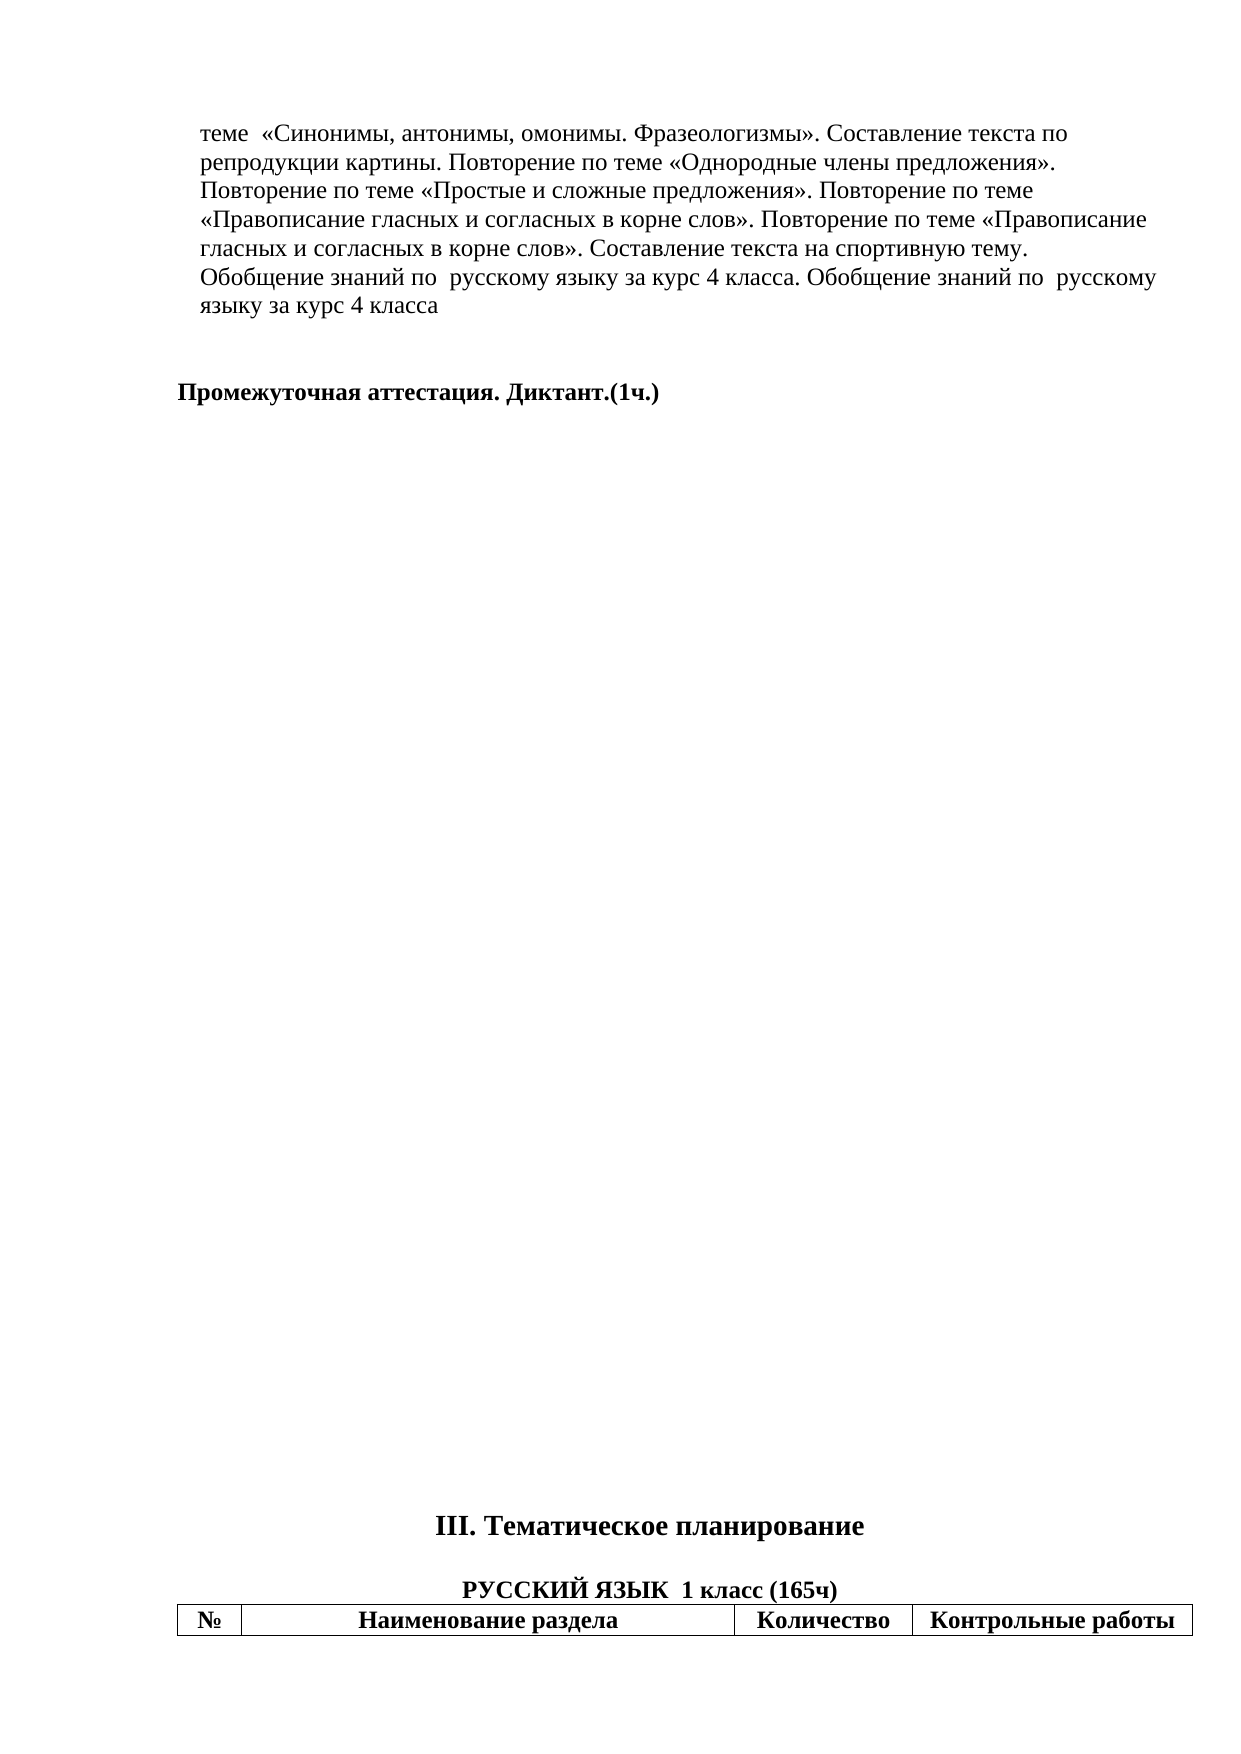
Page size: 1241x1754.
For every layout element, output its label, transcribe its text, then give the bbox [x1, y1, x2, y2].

text III. Тематическое планирование [177, 1508, 1122, 1541]
text Промежуточная аттестация. Диктант.(1ч.) [177, 377, 1122, 406]
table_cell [166, 118, 1152, 377]
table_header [242, 1605, 734, 1635]
text РУССКИЙ ЯЗЫК 1 класс (165ч) [177, 1575, 1122, 1604]
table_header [735, 1605, 912, 1635]
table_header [913, 1605, 1192, 1635]
table_header № п/п [178, 1605, 241, 1635]
